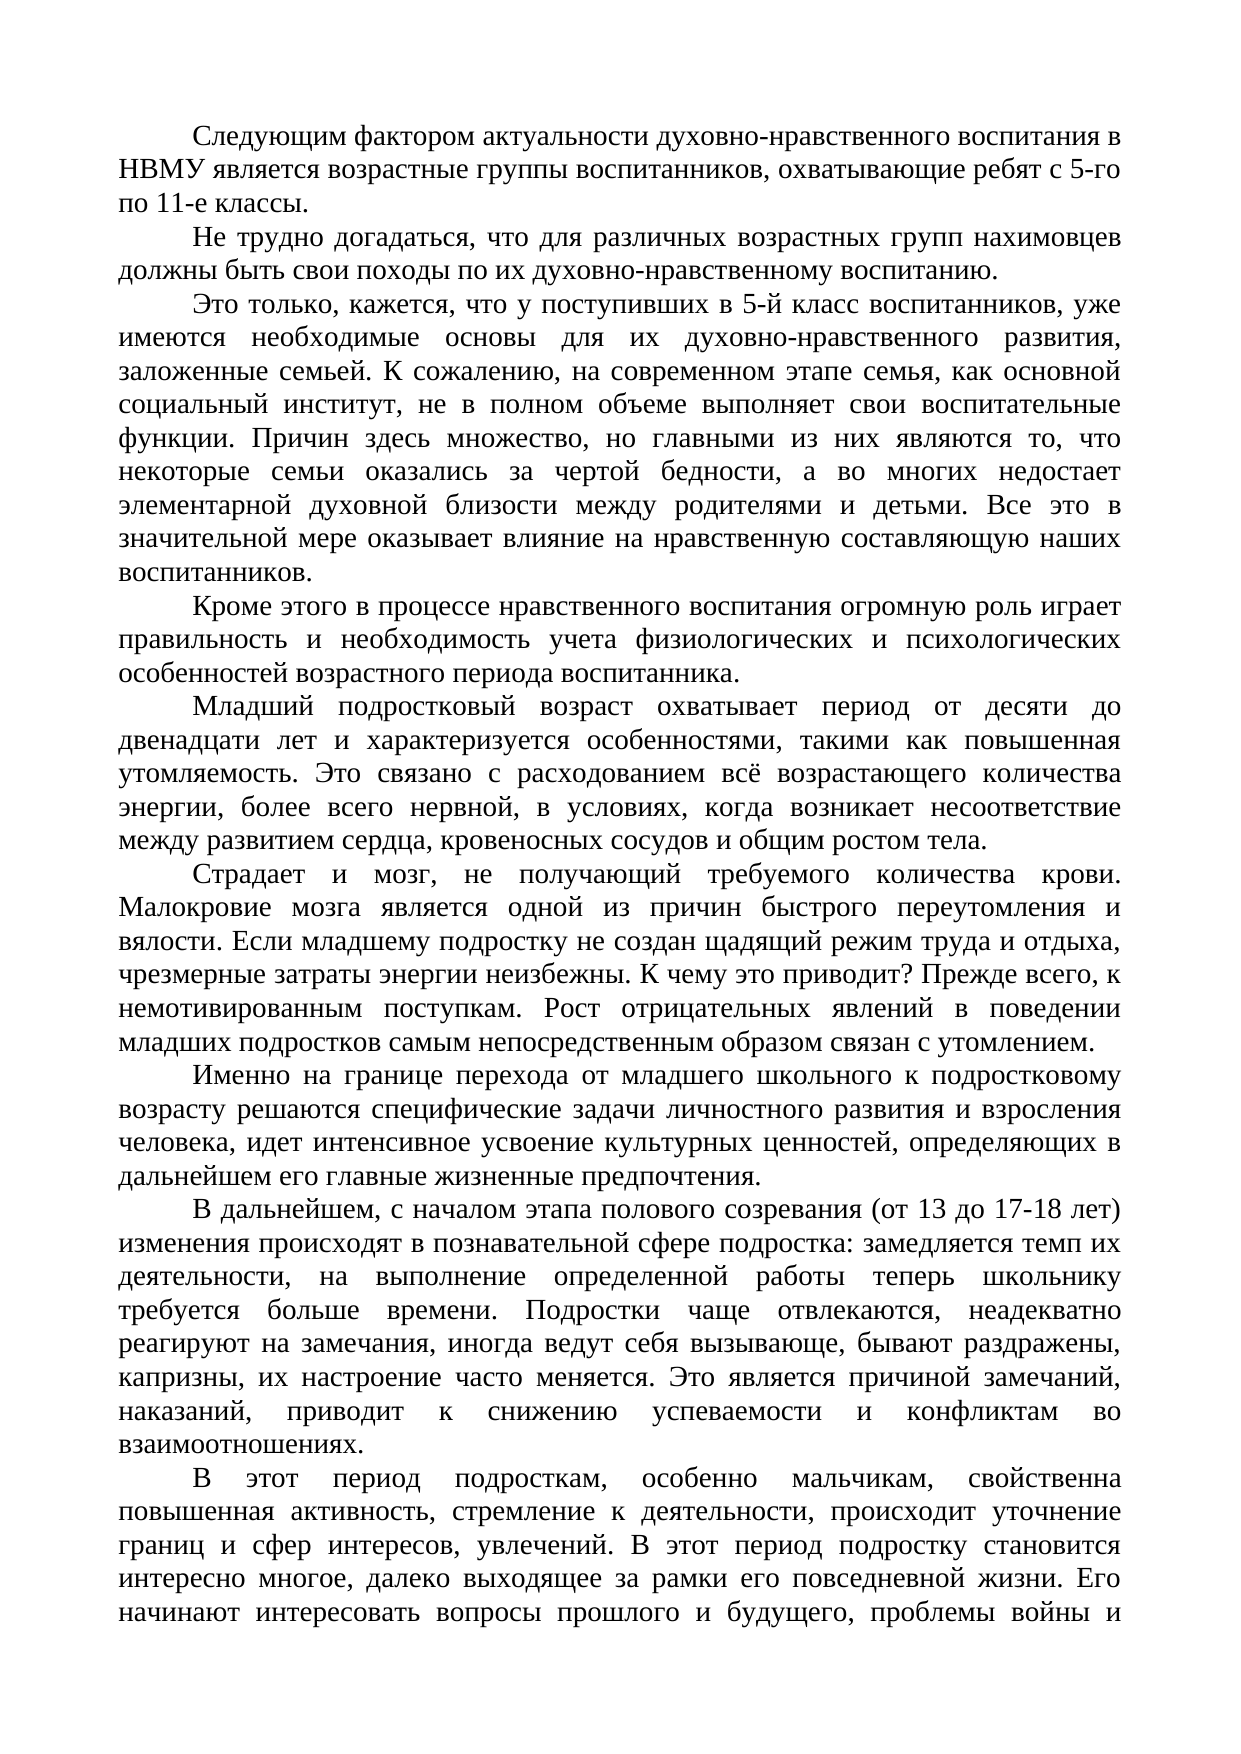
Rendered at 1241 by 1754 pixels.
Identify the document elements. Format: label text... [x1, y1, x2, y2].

text В дальнейшем, с началом этапа полового созревания (от 13 до 17-18 лет) изменения происходят в познавательной сфере подростка: замедляется темп их деятельности, на выполнение определенной работы теперь школьнику требуется больше времени. Подростки чаще отвлекаются, неадекватно реагируют на замечания, иногда ведут себя вызывающе, бывают раздражены, капризны, их настроение часто меняется. Это является причиной замечаний, наказаний, приводит к снижению успеваемости и конфликтам во взаимоотношениях. [118, 1191, 1122, 1460]
text Именно на границе перехода от младшего школьного к подростковому возрасту решаются специфические задачи личностного развития и взросления человека, идет интенсивное усвоение культурных ценностей, определяющих в дальнейшем его главные жизненные предпочтения. [118, 1057, 1122, 1191]
text Страдает и мозг, не получающий требуемого количества крови. Малокровие мозга является одной из причин быстрого переутомления и вялости. Если младшему подростку не создан щадящий режим труда и отдыха, чрезмерные затраты энергии неизбежны. К чему это приводит? Прежде всего, к немотивированным поступкам. Рост отрицательных явлений в поведении младших подростков самым непосредственным образом связан с утомлением. [118, 856, 1122, 1057]
text Младший подростковый возраст охватывает период от десяти до двенадцати лет и характеризуется особенностями, такими как повышенная утомляемость. Это связано с расходованием всё возрастающего количества энергии, более всего нервной, в условиях, когда возникает несоответствие между развитием сердца, кровеносных сосудов и общим ростом тела. [118, 688, 1122, 856]
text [118, 1460, 1122, 1627]
text Это только, кажется, что у поступивших в 5-й класс воспитанников, уже имеются необходимые основы для их духовно-нравственного развития, заложенные семьей. К сожалению, на современном этапе семья, как основной социальный институт, не в полном объеме выполняет свои воспитательные функции. Причин здесь множество, но главными из них являются то, что некоторые семьи оказались за чертой бедности, а во многих недостает элементарной духовной близости между родителями и детьми. Все это в значительной мере оказывает влияние на нравственную составляющую наших воспитанников. [118, 286, 1122, 588]
text Кроме этого в процессе нравственного воспитания огромную роль играет правильность и необходимость учета физиологических и психологических особенностей возрастного периода воспитанника. [118, 588, 1122, 688]
text Следующим фактором актуальности духовно-нравственного воспитания в НВМУ является возрастные группы воспитанников, охватывающие ребят с 5-го по 11-е классы. [118, 118, 1122, 219]
text Не трудно догадаться, что для различных возрастных групп нахимовцев должны быть свои походы по их духовно-нравственному воспитанию. [118, 219, 1122, 286]
